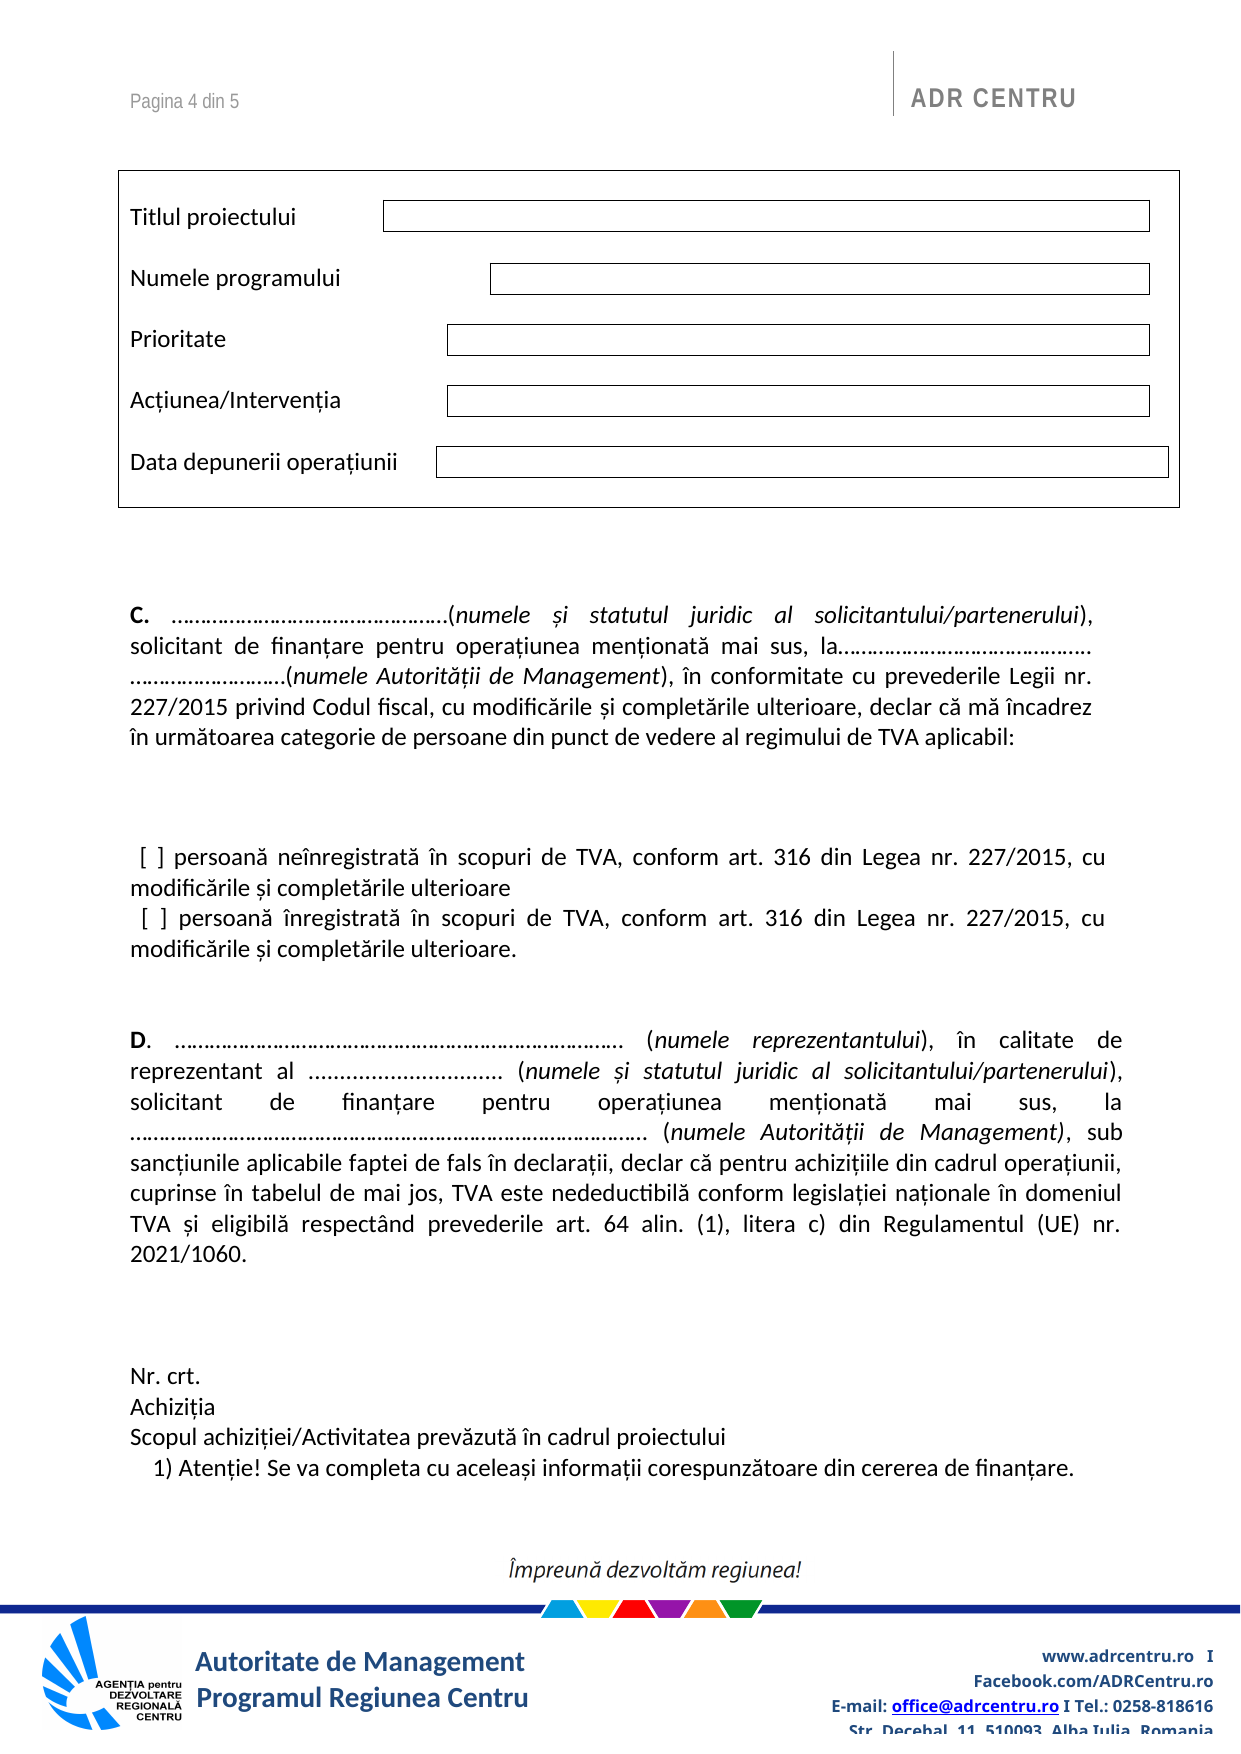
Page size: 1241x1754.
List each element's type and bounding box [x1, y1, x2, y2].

picture [574, 1600, 1241, 1618]
picture [0, 1600, 550, 1730]
picture [495, 1556, 814, 1583]
